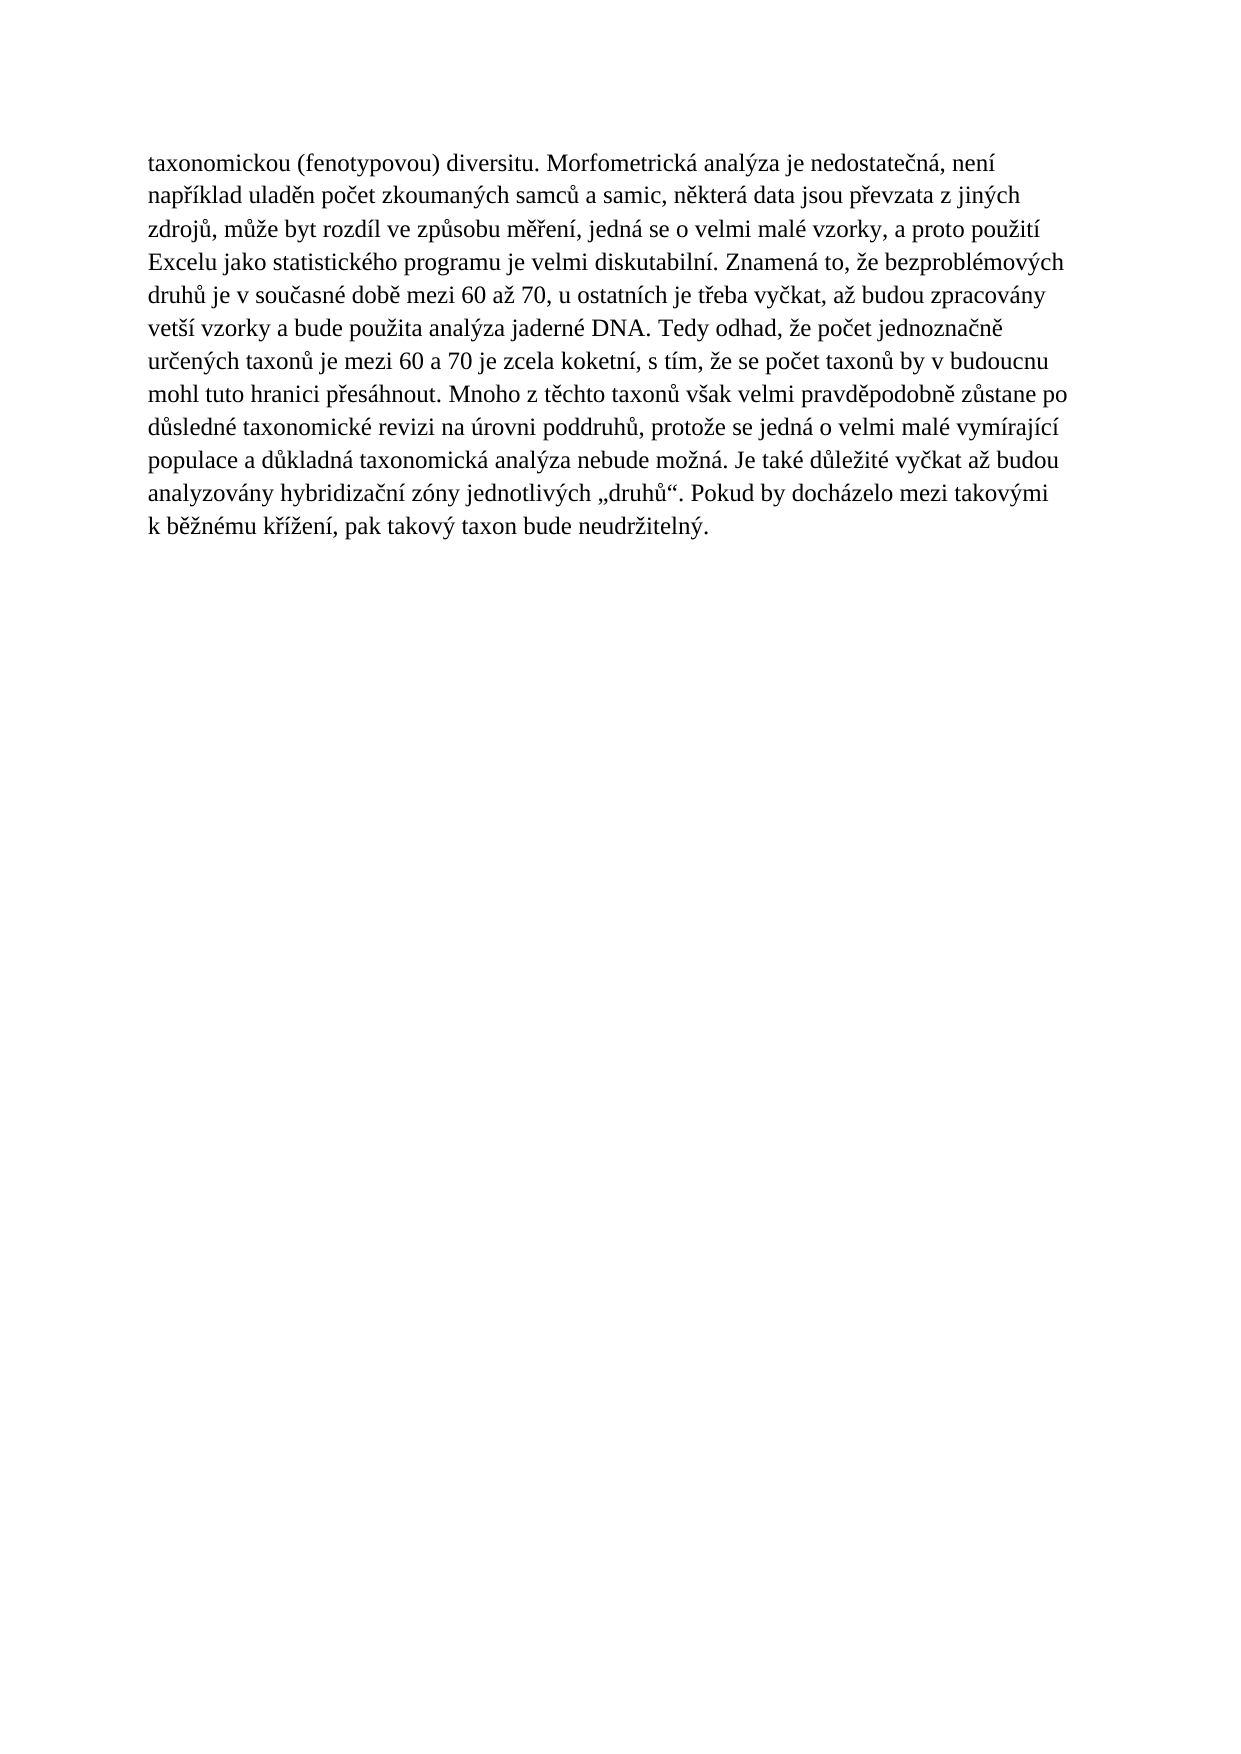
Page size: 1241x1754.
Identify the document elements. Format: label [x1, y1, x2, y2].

text [148, 148, 1093, 539]
